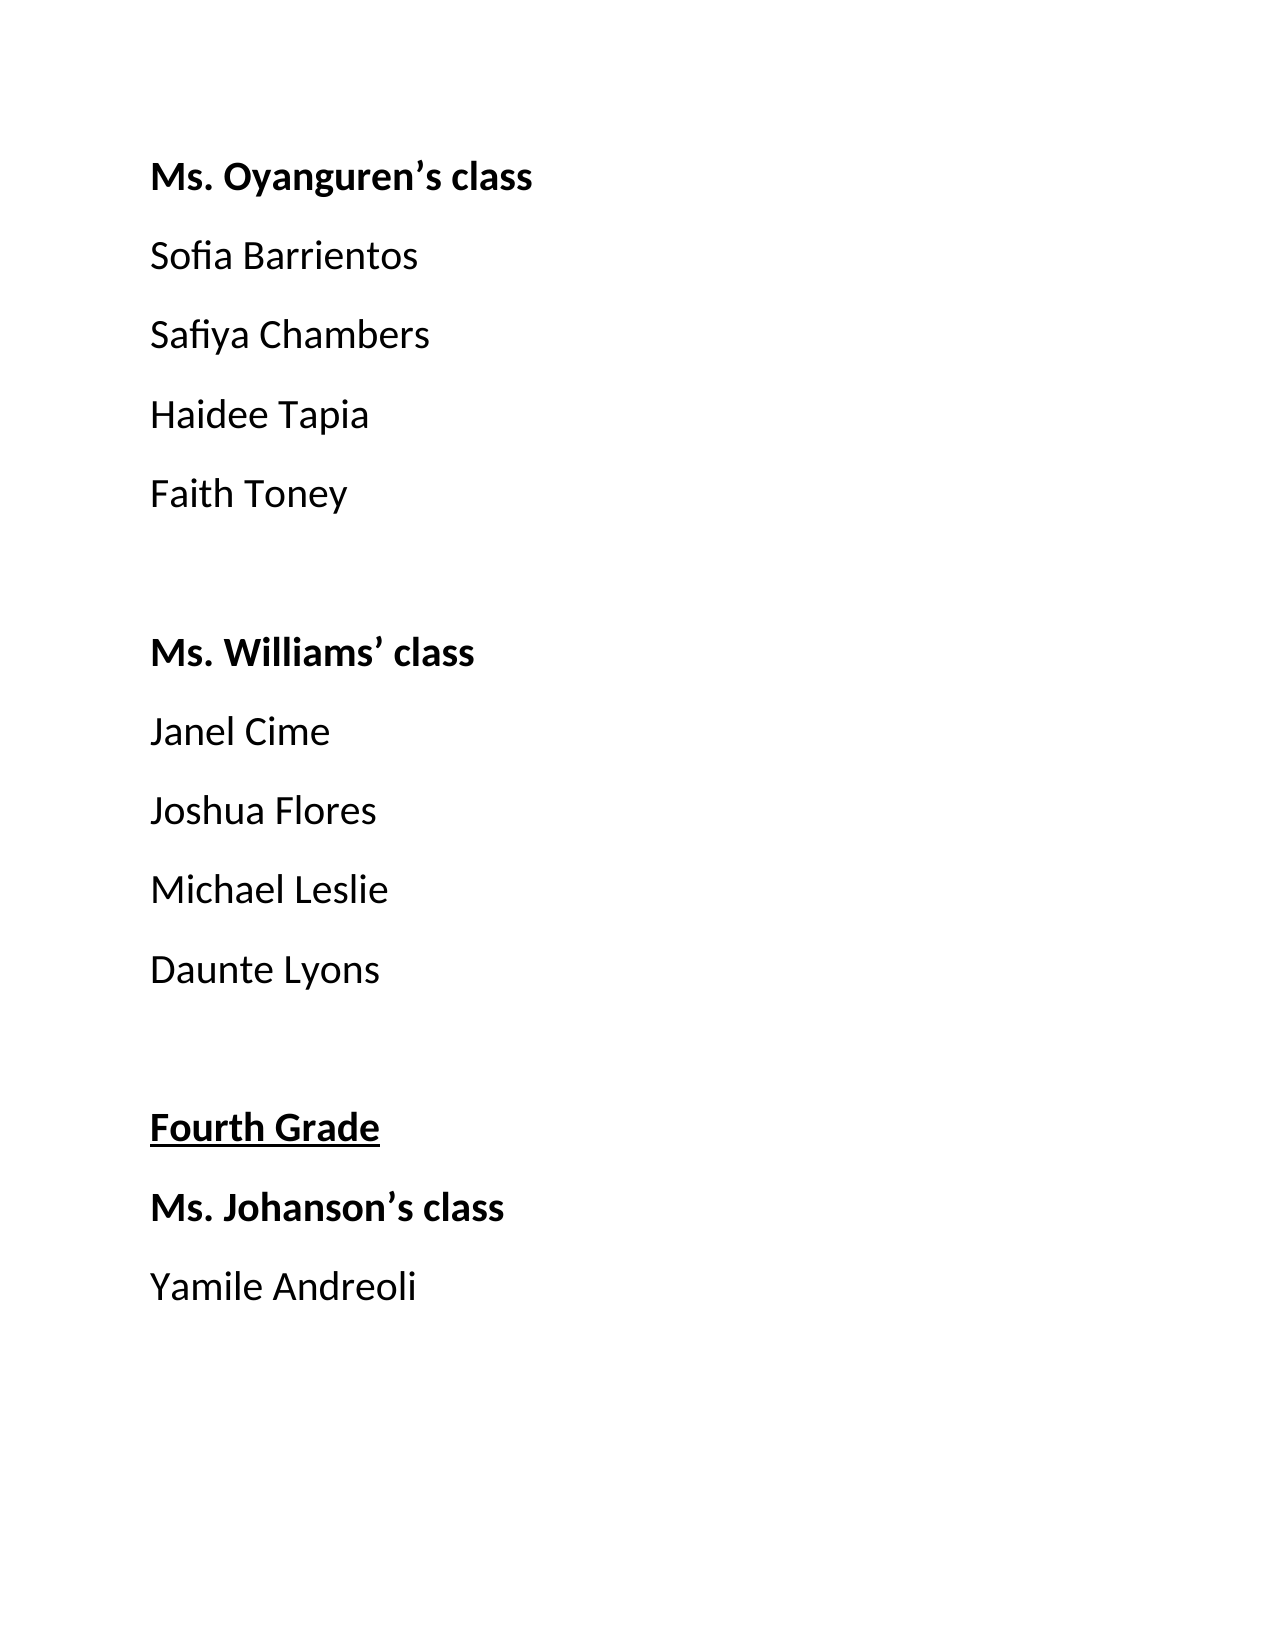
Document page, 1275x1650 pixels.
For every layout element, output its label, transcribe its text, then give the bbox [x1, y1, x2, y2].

text Ms. Johanson’s class [150, 1181, 1125, 1231]
text Faith Toney [150, 467, 1125, 518]
text Michael Leslie [150, 863, 1125, 914]
text Yamile Andreoli [150, 1260, 1125, 1311]
text Janel Cime [150, 705, 1125, 756]
text Haidee Tapia [150, 388, 1125, 439]
text Ms. Oyanguren’s class [150, 150, 1125, 201]
text Ms. Williams’ class [150, 626, 1125, 676]
text Fourth Grade [150, 1101, 1125, 1152]
text Daunte Lyons [150, 943, 1125, 993]
text Sofia Barrientos [150, 229, 1125, 280]
text Safiya Chambers [150, 308, 1125, 359]
text Joshua Flores [150, 784, 1125, 835]
